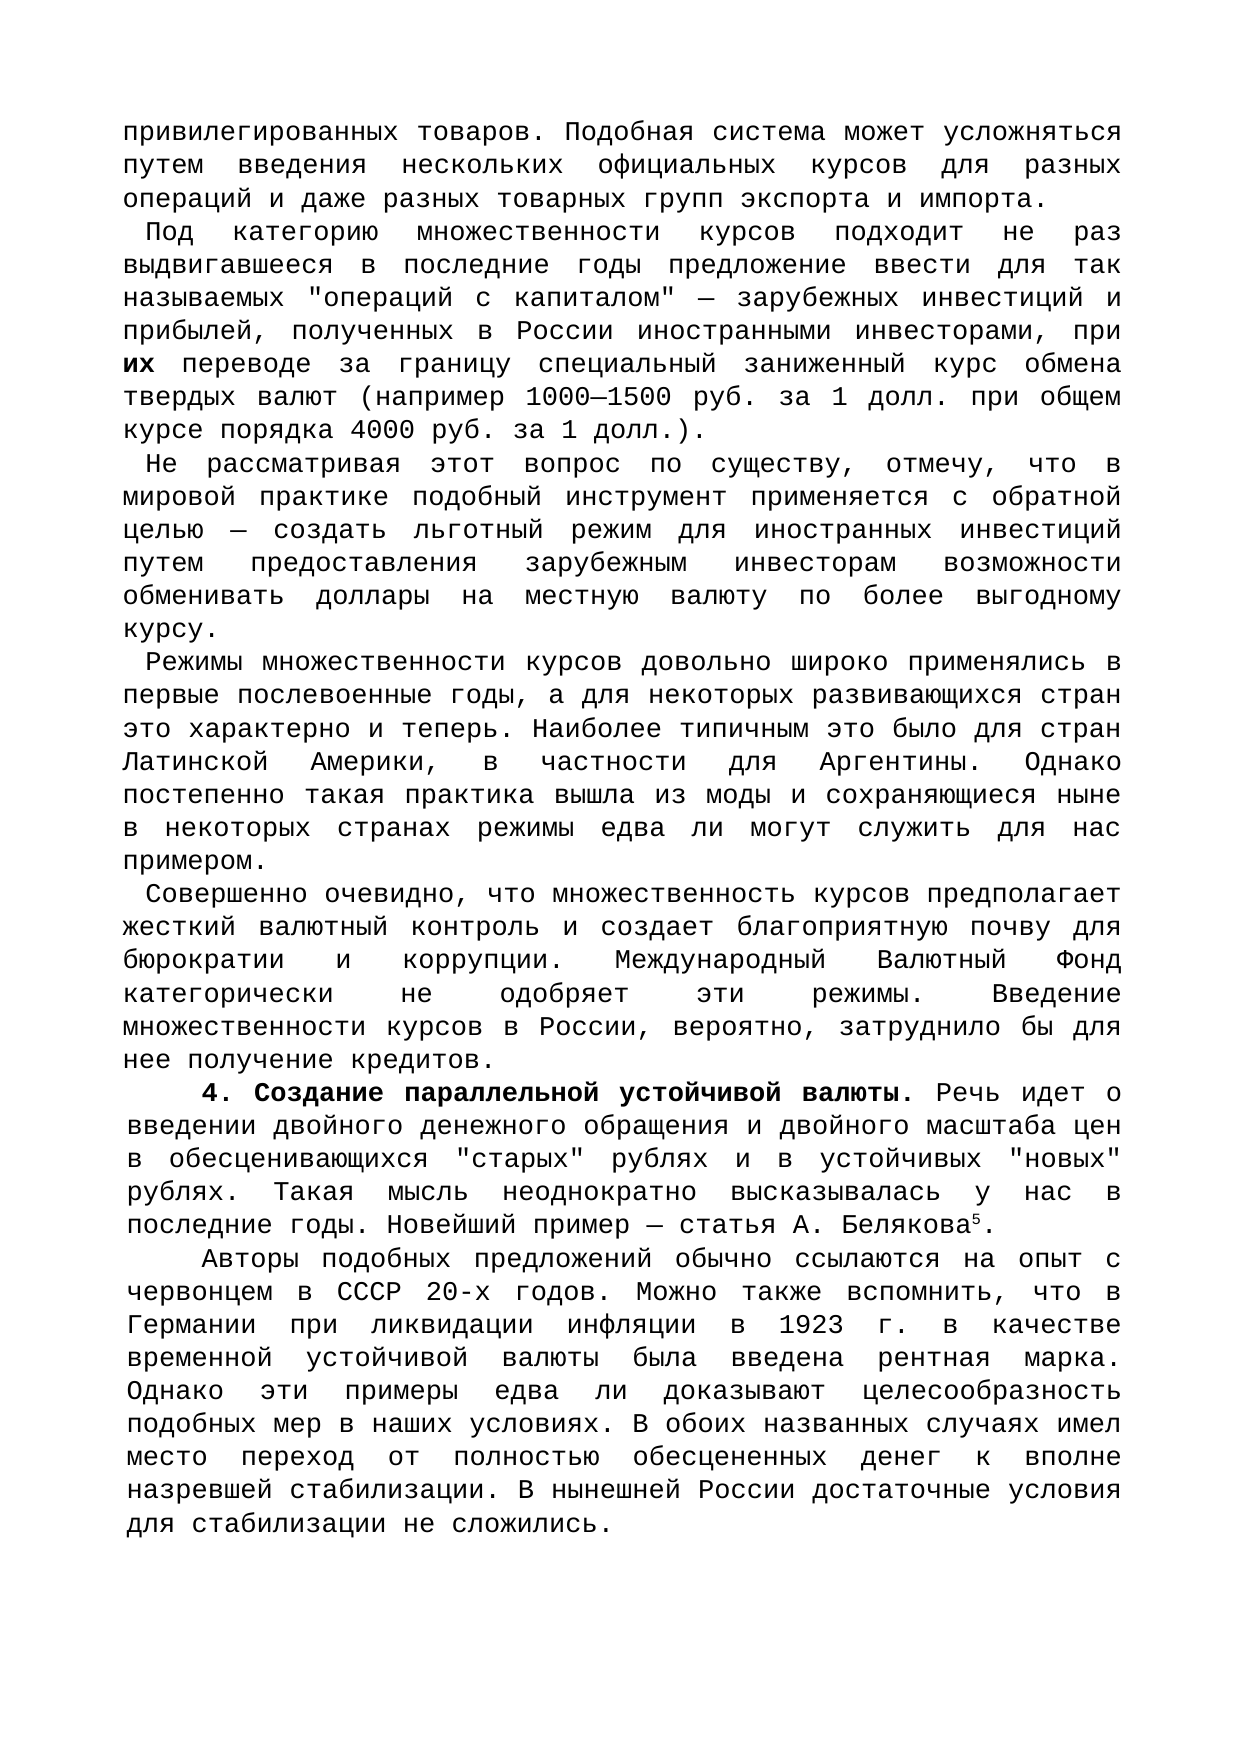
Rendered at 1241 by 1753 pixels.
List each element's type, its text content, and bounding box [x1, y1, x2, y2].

text Не рассматривая этот вопрос по существу, отмечу, что в мировой практике подобный инструмент применяется с обратной целью — создать льготный режим для иностранных инвестиций путем предоставления зарубежным инвесторам возможности обменивать доллары на местную валюту по более выгодному курсу. [122, 449, 1122, 646]
text Режимы множественности курсов довольно широко применялись в первые послевоенные годы, а для некоторых развивающихся стран это характерно и теперь. Наиболее типичным это было для стран Латинской Америки, в частности для Аргентины. Однако постепенно такая практика вышла из моды и сохраняющиеся ныне в некоторых странах режимы едва ли могут служить для нас примером. [122, 648, 1122, 878]
text Под категорию множественности курсов подходит не раз выдвигавшееся в последние годы предложение ввести для так называемых "операций с капиталом" — зарубежных инвестиций и прибылей, полученных в России иностранными инвесторами, при их переводе за границу специальный заниженный курс обмена твердых валют (например 1000—1500 руб. за 1 долл. при общем курсе порядка 4000 руб. за 1 долл.). [122, 217, 1122, 447]
text 4. Создание параллельной устойчивой валюты. Речь идет о введении двойного денежного обращения и двойного масштаба цен в обесценивающихся "старых" рублях и в устойчивых "новых" рублях. Такая мысль неоднократно высказывалась у нас в последние годы. Новейший пример — статья А. Белякова5. [126, 1079, 1122, 1242]
text Совершенно очевидно, что множественность курсов предполагает жесткий валютный контроль и создает благоприятную почву для бюрократии и коррупции. Международный Валютный Фонд категорически не одобряет эти режимы. Введение множественности курсов в России, вероятно, затруднило бы для нее получение кредитов. [122, 880, 1122, 1076]
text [122, 118, 1122, 215]
text Авторы подобных предложений обычно ссылаются на опыт с червонцем в СССР 20-х годов. Можно также вспомнить, что в Германии при ликвидации инфляции в 1923 г. в качестве временной устойчивой валюты была введена рентная марка. Однако эти примеры едва ли доказывают целесообразность подобных мер в наших условиях. В обоих названных случаях имел место переход от полностью обесцененных денег к вполне назревшей стабилизации. В нынешней России достаточные условия для стабилизации не сложились. [126, 1244, 1122, 1540]
